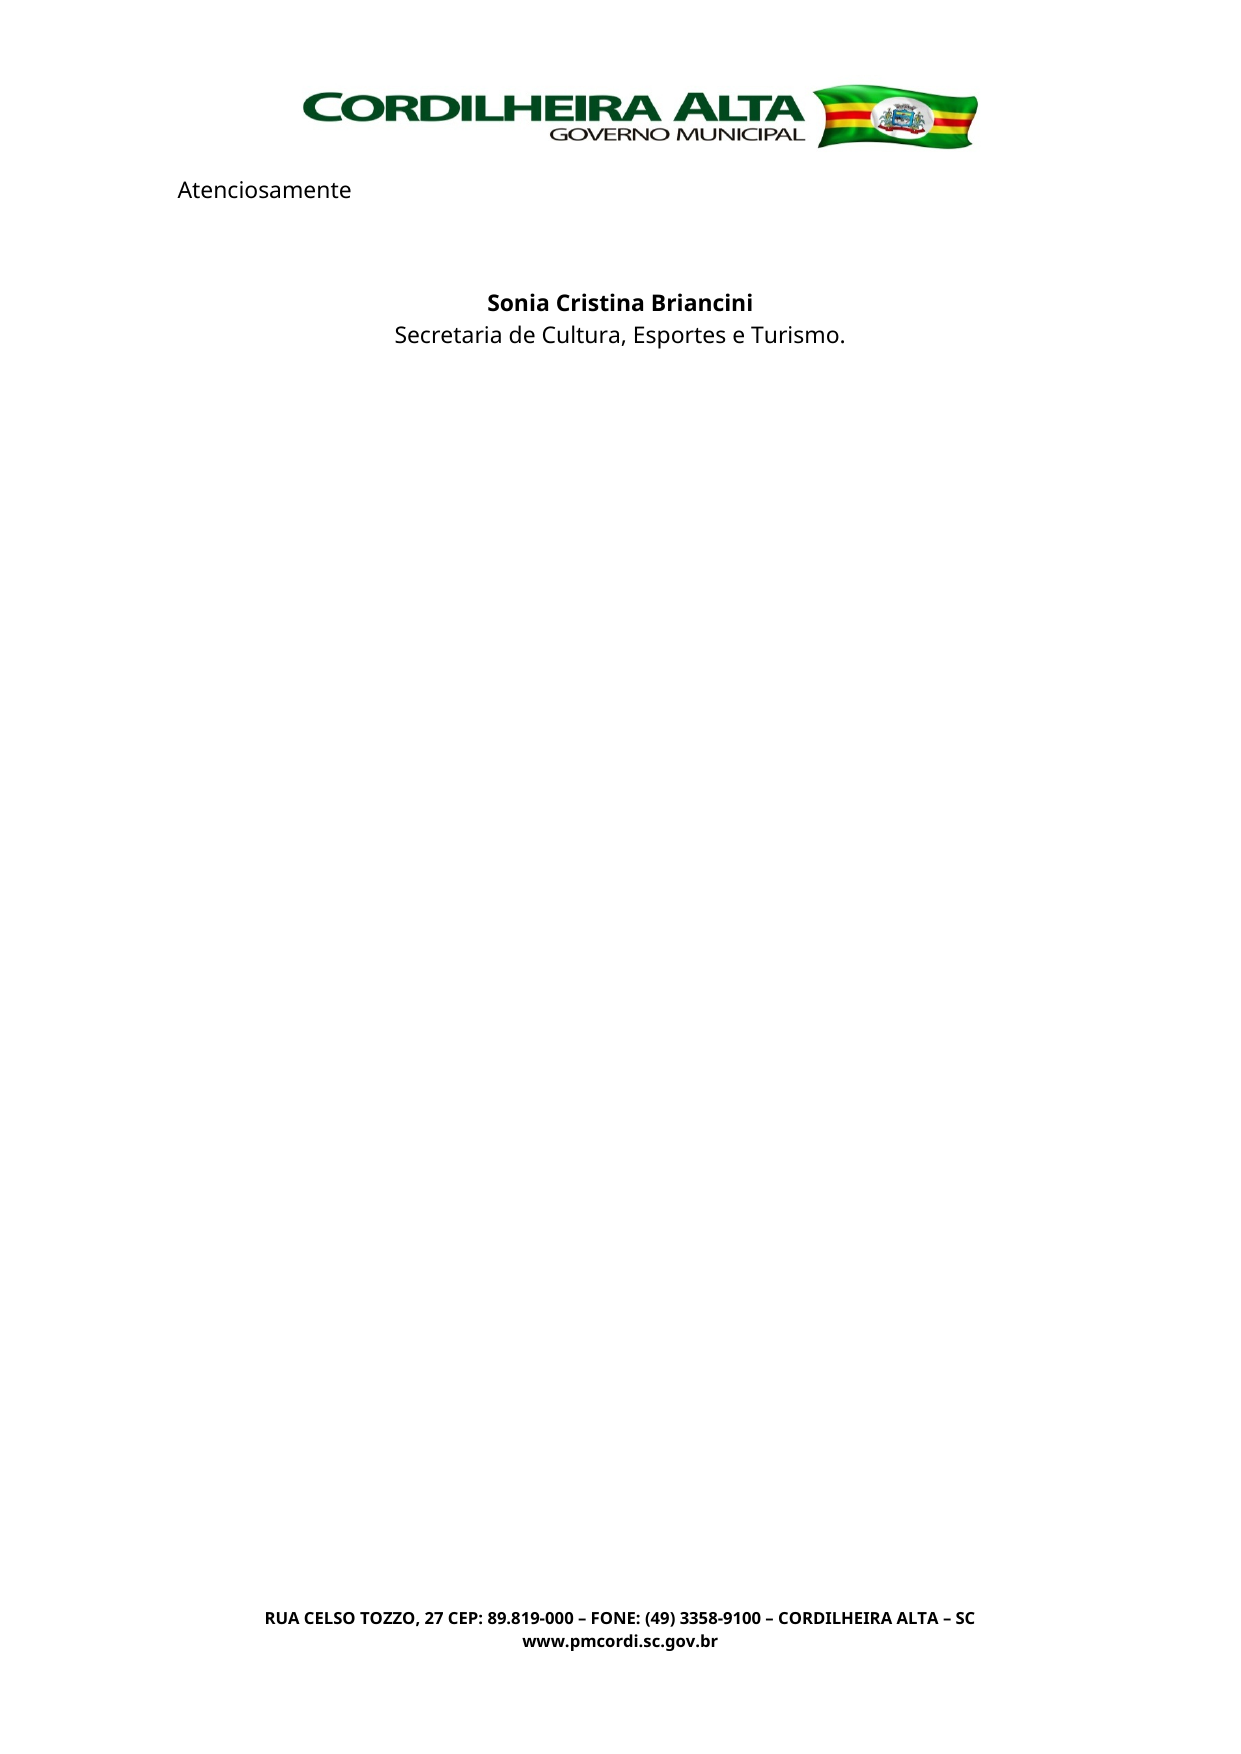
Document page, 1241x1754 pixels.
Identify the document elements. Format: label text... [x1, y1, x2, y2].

text Atenciosamente [177, 148, 1063, 205]
picture [280, 64, 1000, 148]
text Secretaria de Cultura, Esportes e Turismo. [177, 318, 1063, 350]
text Sonia Cristina Briancini [177, 287, 1063, 318]
